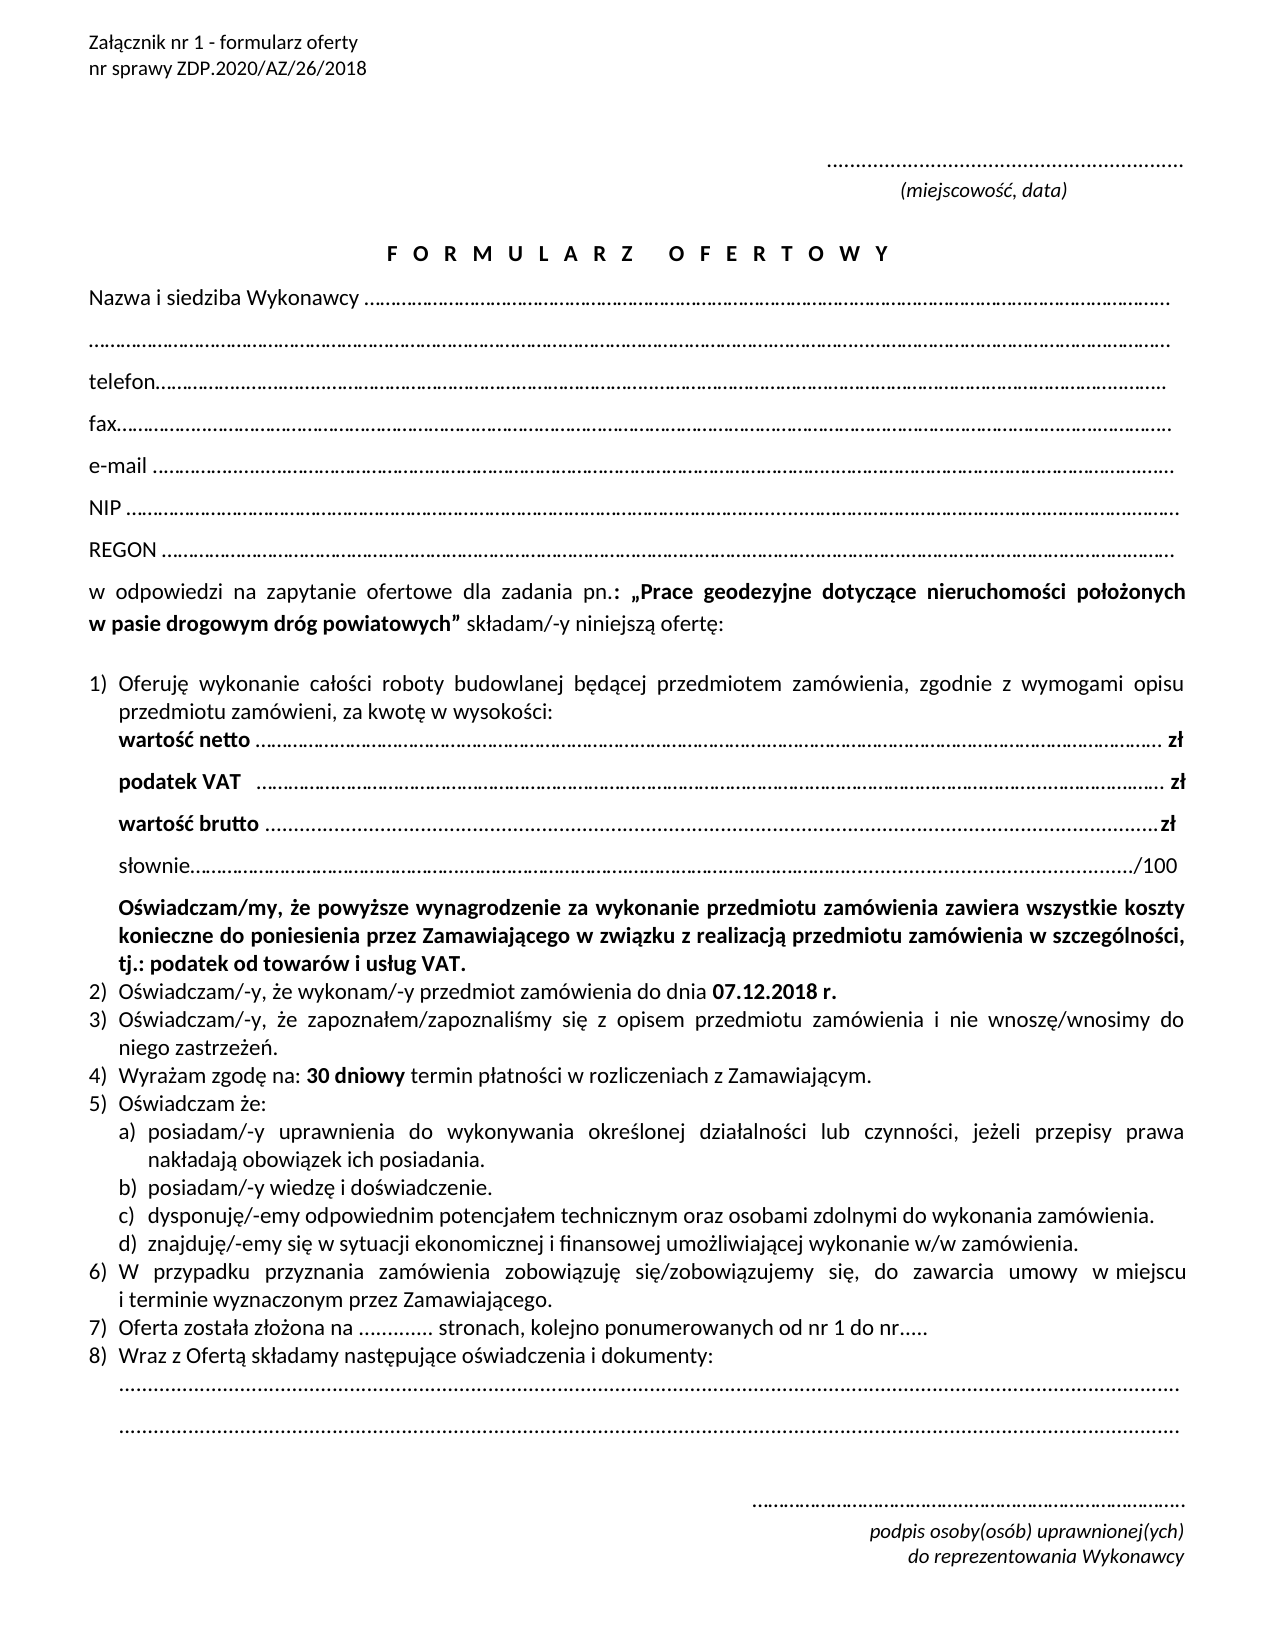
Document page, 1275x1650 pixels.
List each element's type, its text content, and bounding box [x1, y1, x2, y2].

text podatek VAT …………………………………………………………………………………………………………………………………...…………….…… zł [118, 767, 1186, 795]
list ........................................................................................................................................................................................ [118, 1369, 1186, 1397]
text Oświadczam/my, że powyższe wynagrodzenie za wykonanie przedmiotu zamówienia zawiera wszystkie koszty konieczne do poniesienia przez Zamawiającego w związku z realizacją przedmiotu zamówienia w szczególności, tj.: podatek od towarów i usług VAT. [118, 893, 1186, 977]
list W przypadku przyznania zamówienia zobowiązuję się/zobowiązujemy się, do zawarcia umowy w miejscu i terminie wyznaczonym przez Zamawiającego. [89, 1257, 1186, 1313]
text podpis osoby(osób) uprawnionej(ych) [89, 1518, 1186, 1543]
text fax……………..…………………………………………………………………………………………………………………………………………………….………….. [89, 409, 1186, 437]
text ………………………………………………………………………………………………………………….……………...………………………………………………… [89, 325, 1186, 353]
text REGON ……………………………………………………………………………………………………………..…………….…………………………………………… [89, 535, 1186, 563]
text wartość netto …………………………………………………………………………………….………………………………………………………………… zł [118, 725, 1186, 753]
list Oświadczam/-y, że zapoznałem/zapoznaliśmy się z opisem przedmiotu zamówienia i nie wnoszę/wnosimy do niego zastrzeżeń. [89, 1005, 1186, 1061]
text (miejscowość, data) [826, 178, 1186, 203]
list Oświadczam/-y, że wykonam/-y przedmiot zamówienia do dnia 07.12.2018 r. [89, 977, 1186, 1005]
text telefon……………..…….……..……………………………………………………..……………………………………………………………………………..…….. [89, 367, 1186, 395]
list Oferuję wykonanie całości roboty budowlanej będącej przedmiotem zamówienia, zgodnie z wymogami opisu przedmiotu zamówieni, za kwotę w wysokości: [89, 669, 1186, 725]
list ........................................................................................................................................................................................ [118, 1411, 1186, 1439]
text w odpowiedzi na zapytanie ofertowe dla zadania pn.: „Prace geodezyjne dotyczące nieruchomości położonych w pasie drogowym dróg powiatowych” składam/-y niniejszą ofertę: [89, 577, 1186, 637]
list Oferta została złożona na ............. stronach, kolejno ponumerowanych od nr 1 do nr..... [89, 1313, 1186, 1341]
text .............................................................. [752, 146, 1186, 173]
text słownie…………………………………………….………………………….…………………….…….………................................................../100 [118, 851, 1186, 879]
text Nazwa i siedziba Wykonawcy ……………………………………………………………………………………………………………………………………… [89, 283, 1186, 311]
list Wraz z Ofertą składamy następujące oświadczenia i dokumenty: [89, 1341, 1186, 1369]
list posiadam/-y wiedzę i doświadczenie. [118, 1173, 1186, 1201]
list posiadam/-y uprawnienia do wykonywania określonej działalności lub czynności, jeżeli przepisy prawa nakładają obowiązek ich posiadania. [118, 1117, 1186, 1173]
list znajduję/-emy się w sytuacji ekonomicznej i finansowej umożliwiającej wykonanie w/w zamówienia. [118, 1229, 1186, 1257]
list Oświadczam że: [89, 1089, 1186, 1117]
list dysponuję/-emy odpowiednim potencjałem technicznym oraz osobami zdolnymi do wykonania zamówienia. [118, 1201, 1186, 1229]
text do reprezentowania Wykonawcy [89, 1543, 1186, 1569]
text …………………………………..………………………………….. [664, 1486, 1186, 1514]
text F O R M U L A R Z O F E R T O W Y [89, 239, 1186, 267]
list Wyrażam zgodę na: 30 dniowy termin płatności w rozliczeniach z Zamawiającym. [89, 1061, 1186, 1089]
text NIP …………………………………………………………………………………………………………........……………………………………….…………….……… [89, 493, 1186, 521]
text e-mail ..…………..…..….…………………………………………………………………………………………..………………………………………………….…... [89, 451, 1186, 479]
text wartość brutto ...........................................................................................................................................................zł [118, 809, 1186, 837]
